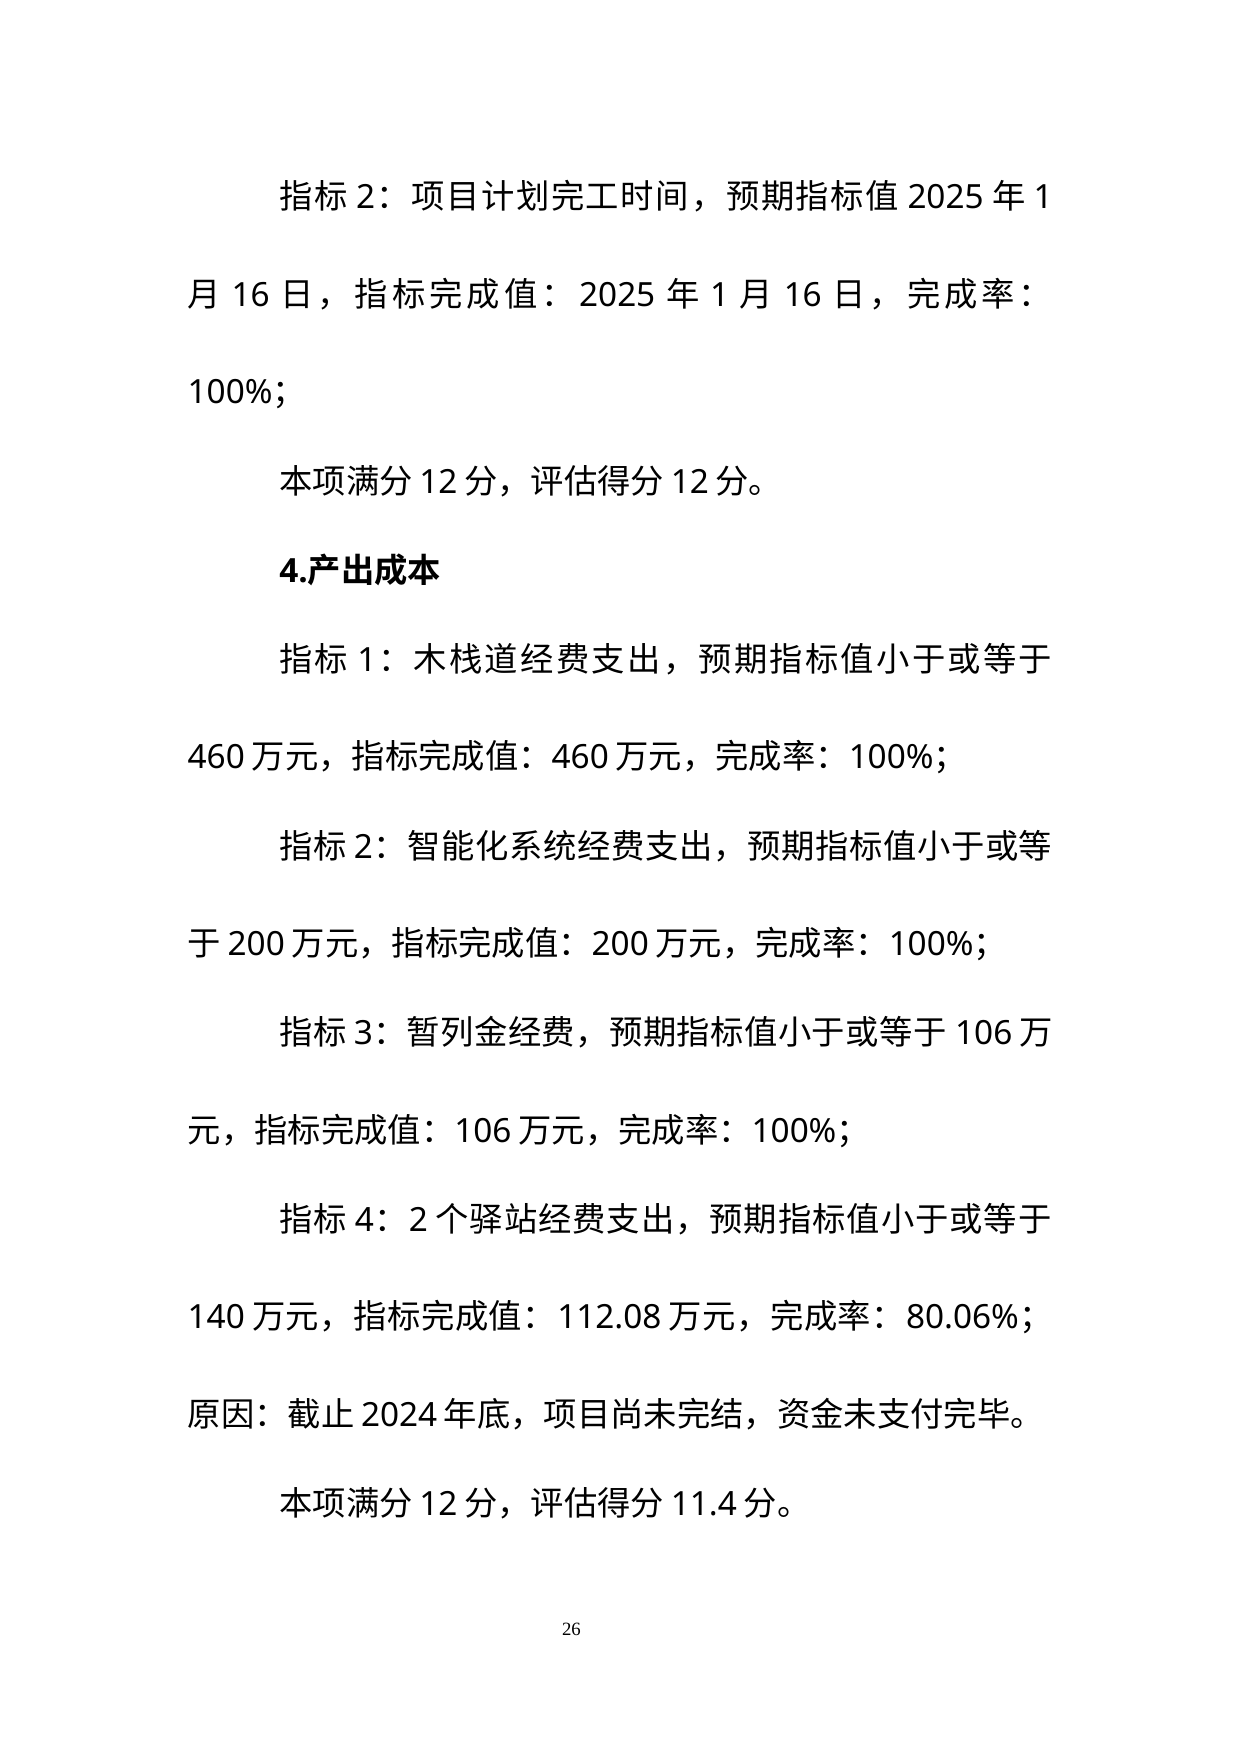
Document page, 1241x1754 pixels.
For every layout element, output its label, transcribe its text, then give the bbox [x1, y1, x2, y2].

text 指标4：2个驿站经费支出，预期指标值小于或等于140万元，指标完成值：112.08万元，完成率：80.06%；原因：截止2024年底，项目尚未完结，资金未支付完毕。 [187, 1184, 1053, 1444]
text 指标2：智能化系统经费支出，预期指标值小于或等于200万元，指标完成值：200万元，完成率：100%； [187, 811, 1053, 974]
text 本项满分12分，评估得分12分。 [187, 446, 1053, 511]
text 指标2：项目计划完工时间，预期指标值2025年1月16日，指标完成值：2025年1月16日，完成率：100%； [187, 162, 1053, 422]
text 指标3：暂列金经费，预期指标值小于或等于106万元，指标完成值：106万元，完成率：100%； [187, 998, 1053, 1160]
text 4.产出成本 [187, 535, 1053, 600]
text 本项满分12分，评估得分11.4分。 [187, 1469, 1053, 1534]
text 指标1：木栈道经费支出，预期指标值小于或等于460万元，指标完成值：460万元，完成率：100%； [187, 624, 1053, 787]
